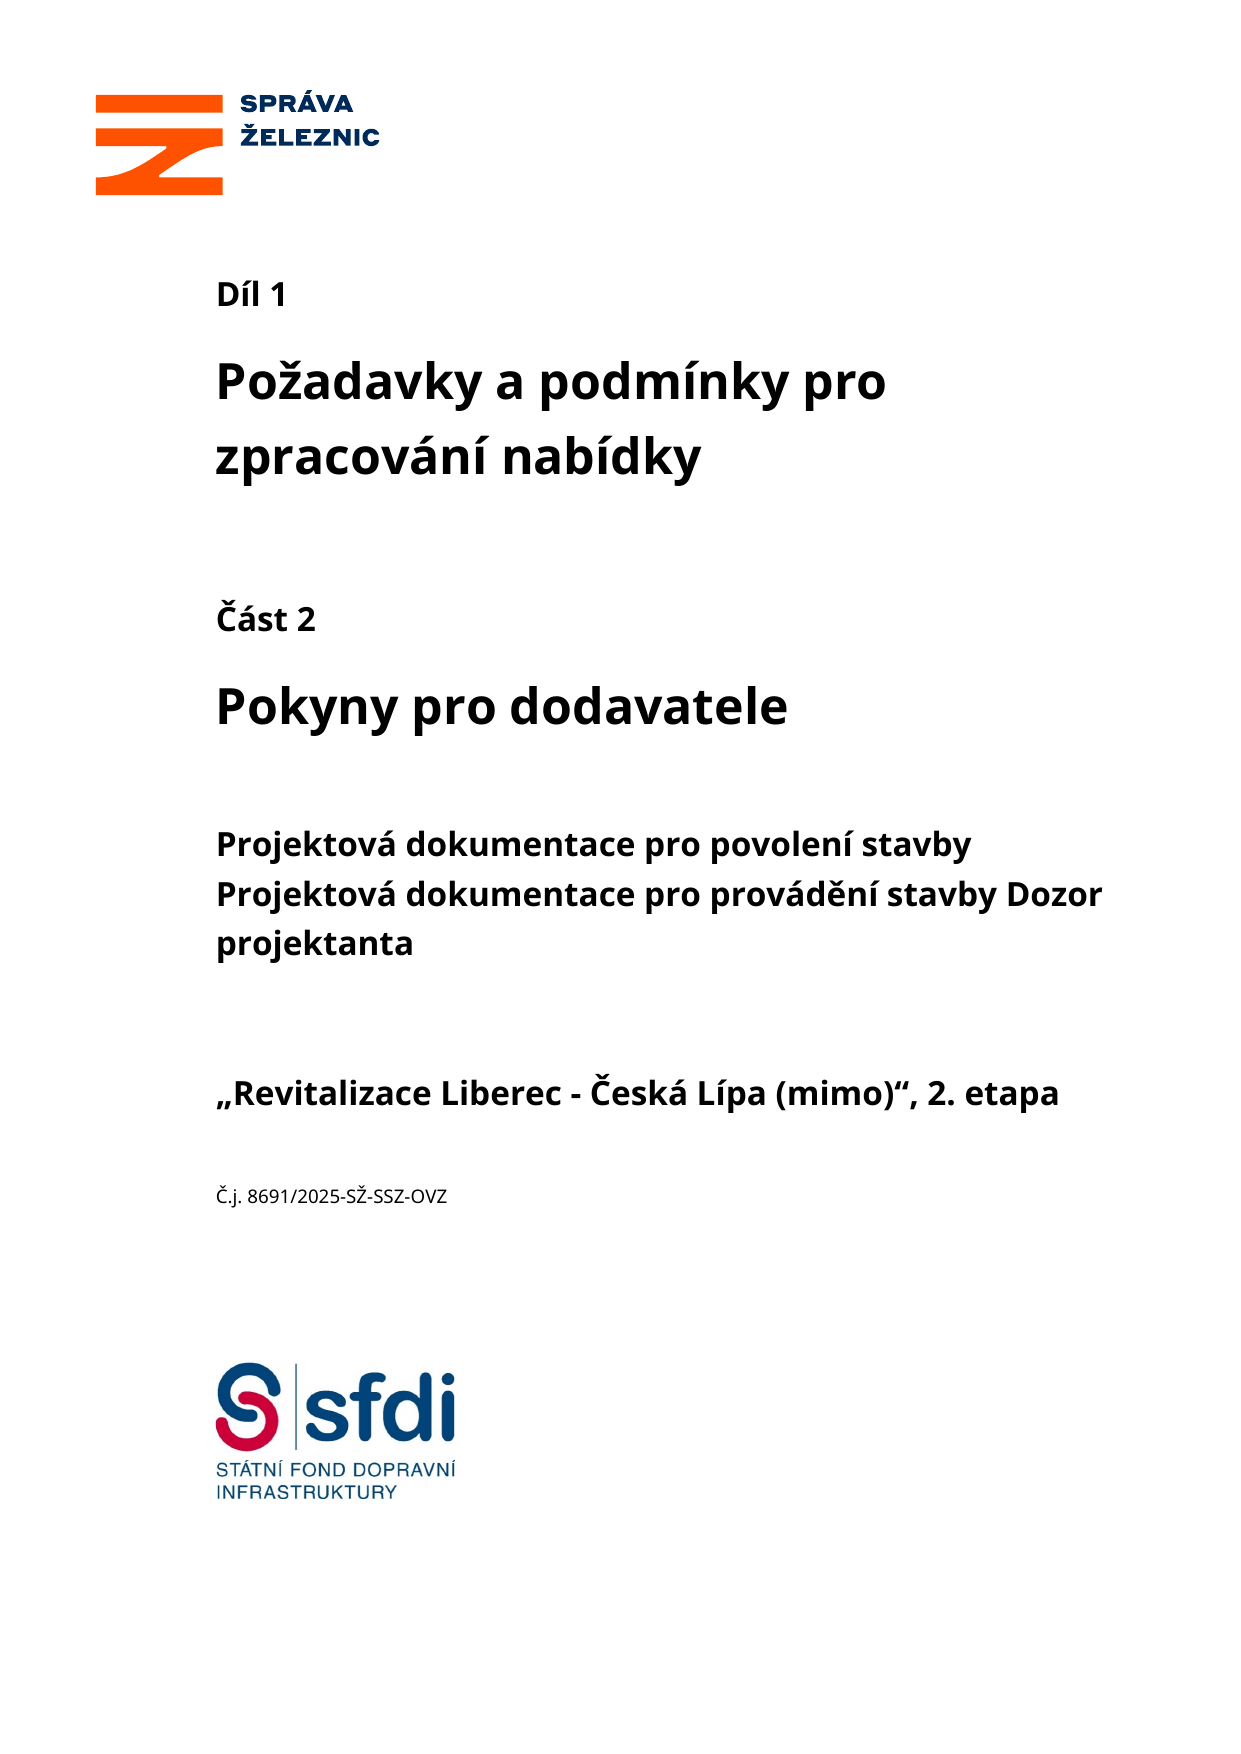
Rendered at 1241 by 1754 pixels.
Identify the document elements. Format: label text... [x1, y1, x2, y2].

text Projektová dokumentace pro provádění stavby Dozor projektanta [216, 870, 1122, 966]
text Požadavky a podmínky pro zpracování nabídky [216, 346, 1122, 489]
text „Revitalizace Liberec - Česká Lípa (mimo)“, 2. etapa [216, 1070, 1122, 1115]
text Projektová dokumentace pro povolení stavby [216, 820, 1122, 866]
list Č.j. 8691/2025-SŽ-SSZ-OVZ [216, 1183, 1122, 1208]
picture [215, 1360, 456, 1499]
text Část 2 [216, 596, 1122, 641]
text Pokyny pro dodavatele [216, 671, 1122, 739]
text Díl 1 [216, 271, 1122, 317]
